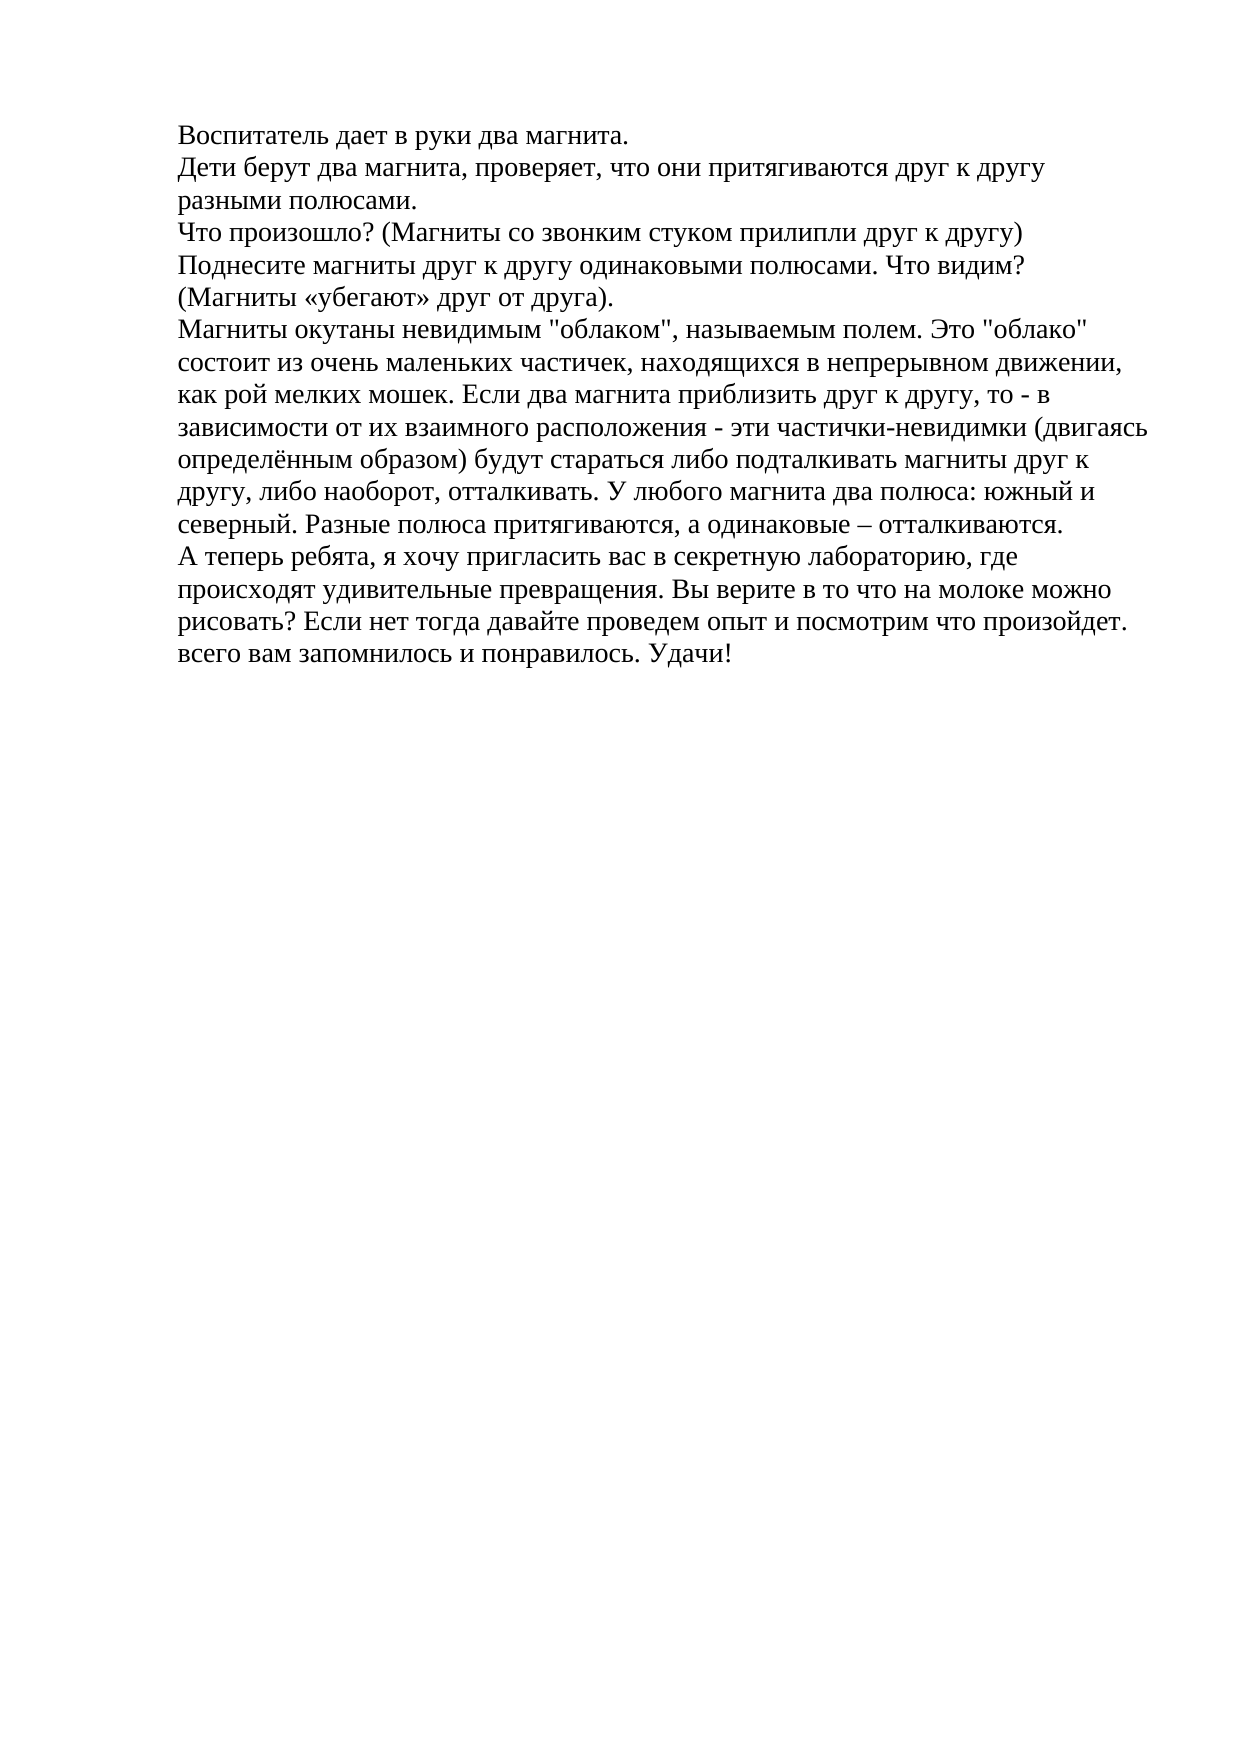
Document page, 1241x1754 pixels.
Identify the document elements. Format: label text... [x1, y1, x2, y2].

text всего вам запомнилось и понравилось. Удачи! [177, 636, 1152, 669]
text Что произошло? (Магниты со звонким стуком прилипли друг к другу) [177, 215, 1152, 248]
text Воспитатель дает в руки два магнита. [177, 118, 1152, 151]
text Магниты окутаны невидимым "облаком", называемым полем. Это "облако" состоит из очень маленьких частичек, находящихся в непрерывном движении, как рой мелких мошек. Если два магнита приблизить друг к другу, то - в зависимости от их взаимного расположения - эти частички-невидимки (двигаясь определённым образом) будут стараться либо подталкивать магниты друг к другу, либо наоборот, отталкивать. У любого магнита два полюса: южный и северный. Разные полюса притягиваются, а одинаковые – отталкиваются. [177, 312, 1152, 539]
text Поднесите магниты друг к другу одинаковыми полюсами. Что видим? (Магниты «убегают» друг от друга). [177, 248, 1152, 312]
text Дети берут два магнита, проверяет, что они притягиваются друг к другу разными полюсами. [177, 151, 1152, 215]
text А теперь ребята, я хочу пригласить вас в секретную лабораторию, где происходят удивительные превращения. Вы верите в то что на молоке можно рисовать? Если нет тогда давайте проведем опыт и посмотрим что произойдет. [177, 539, 1152, 636]
